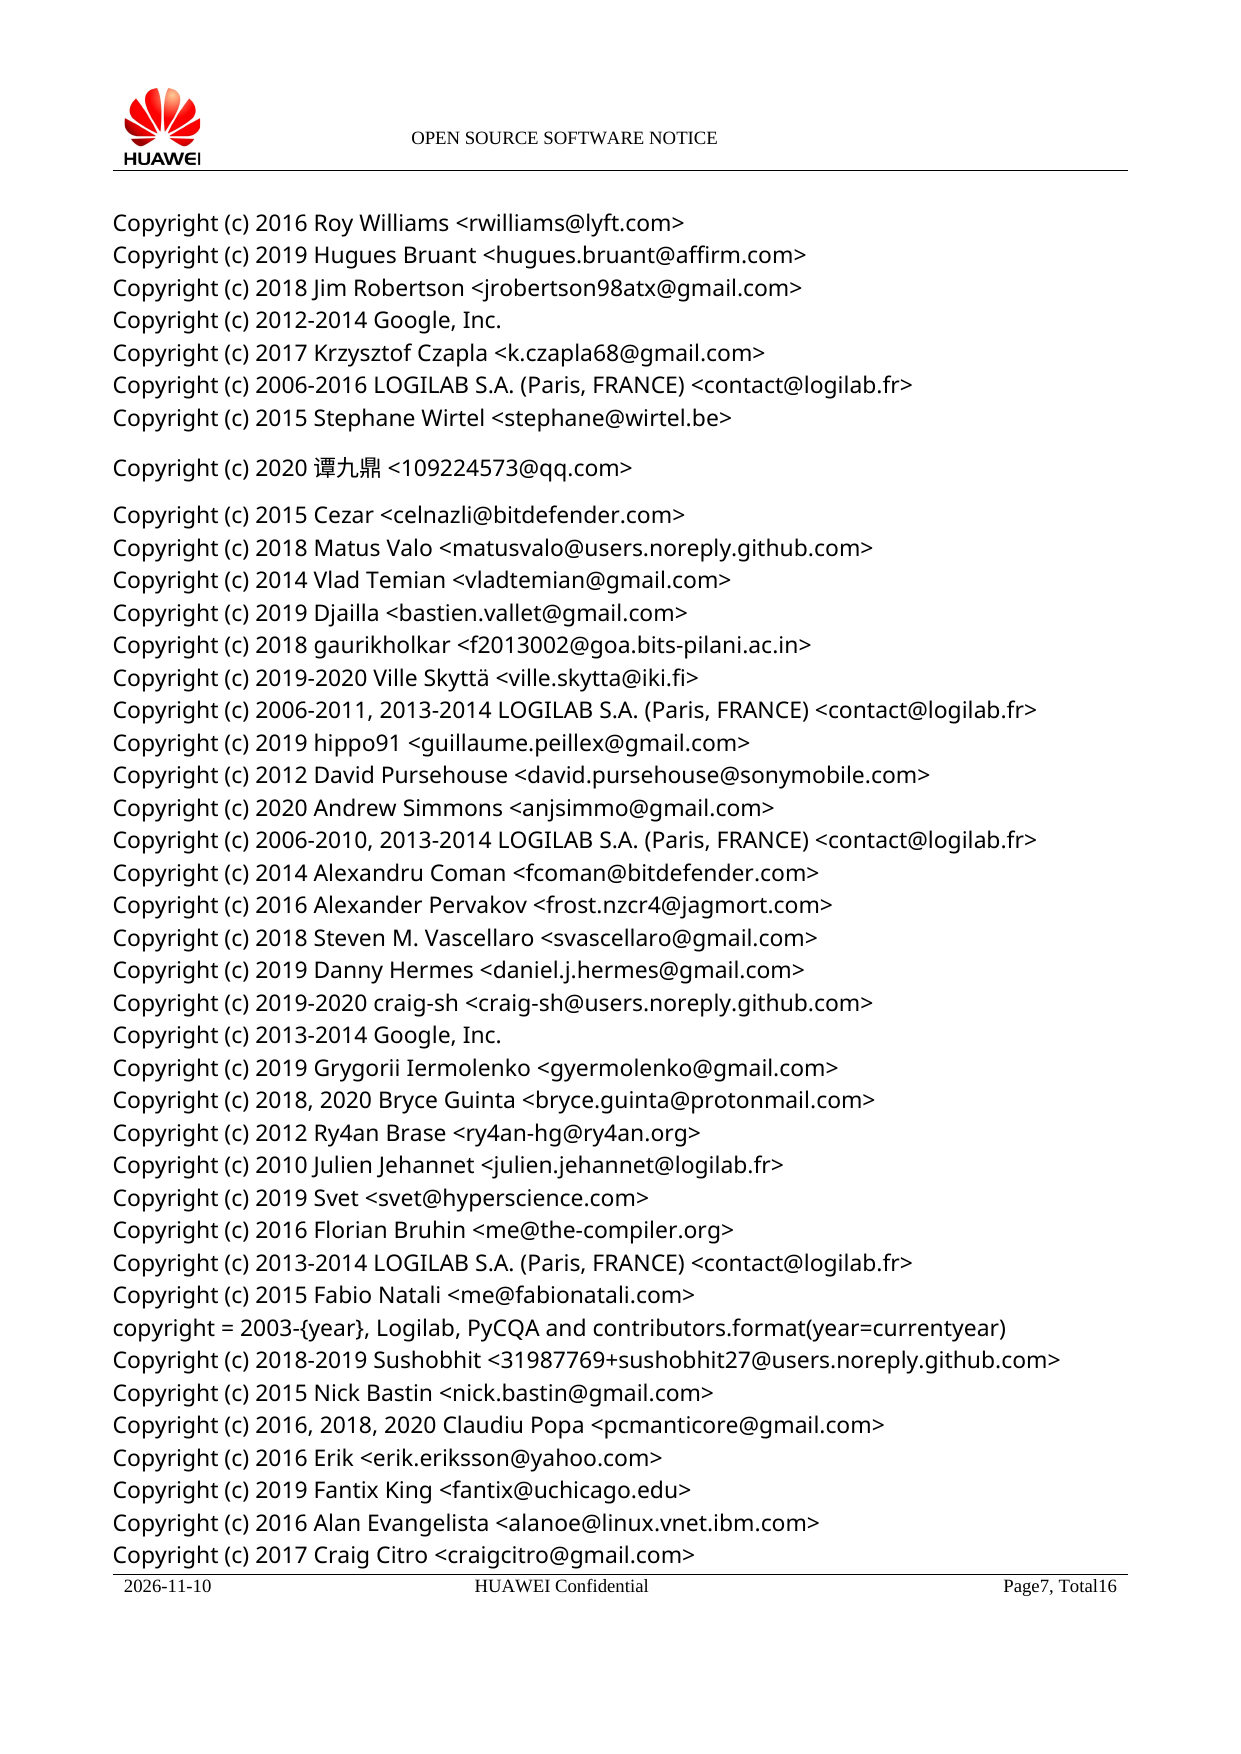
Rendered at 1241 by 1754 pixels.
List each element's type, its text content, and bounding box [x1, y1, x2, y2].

picture [124, 88, 201, 165]
